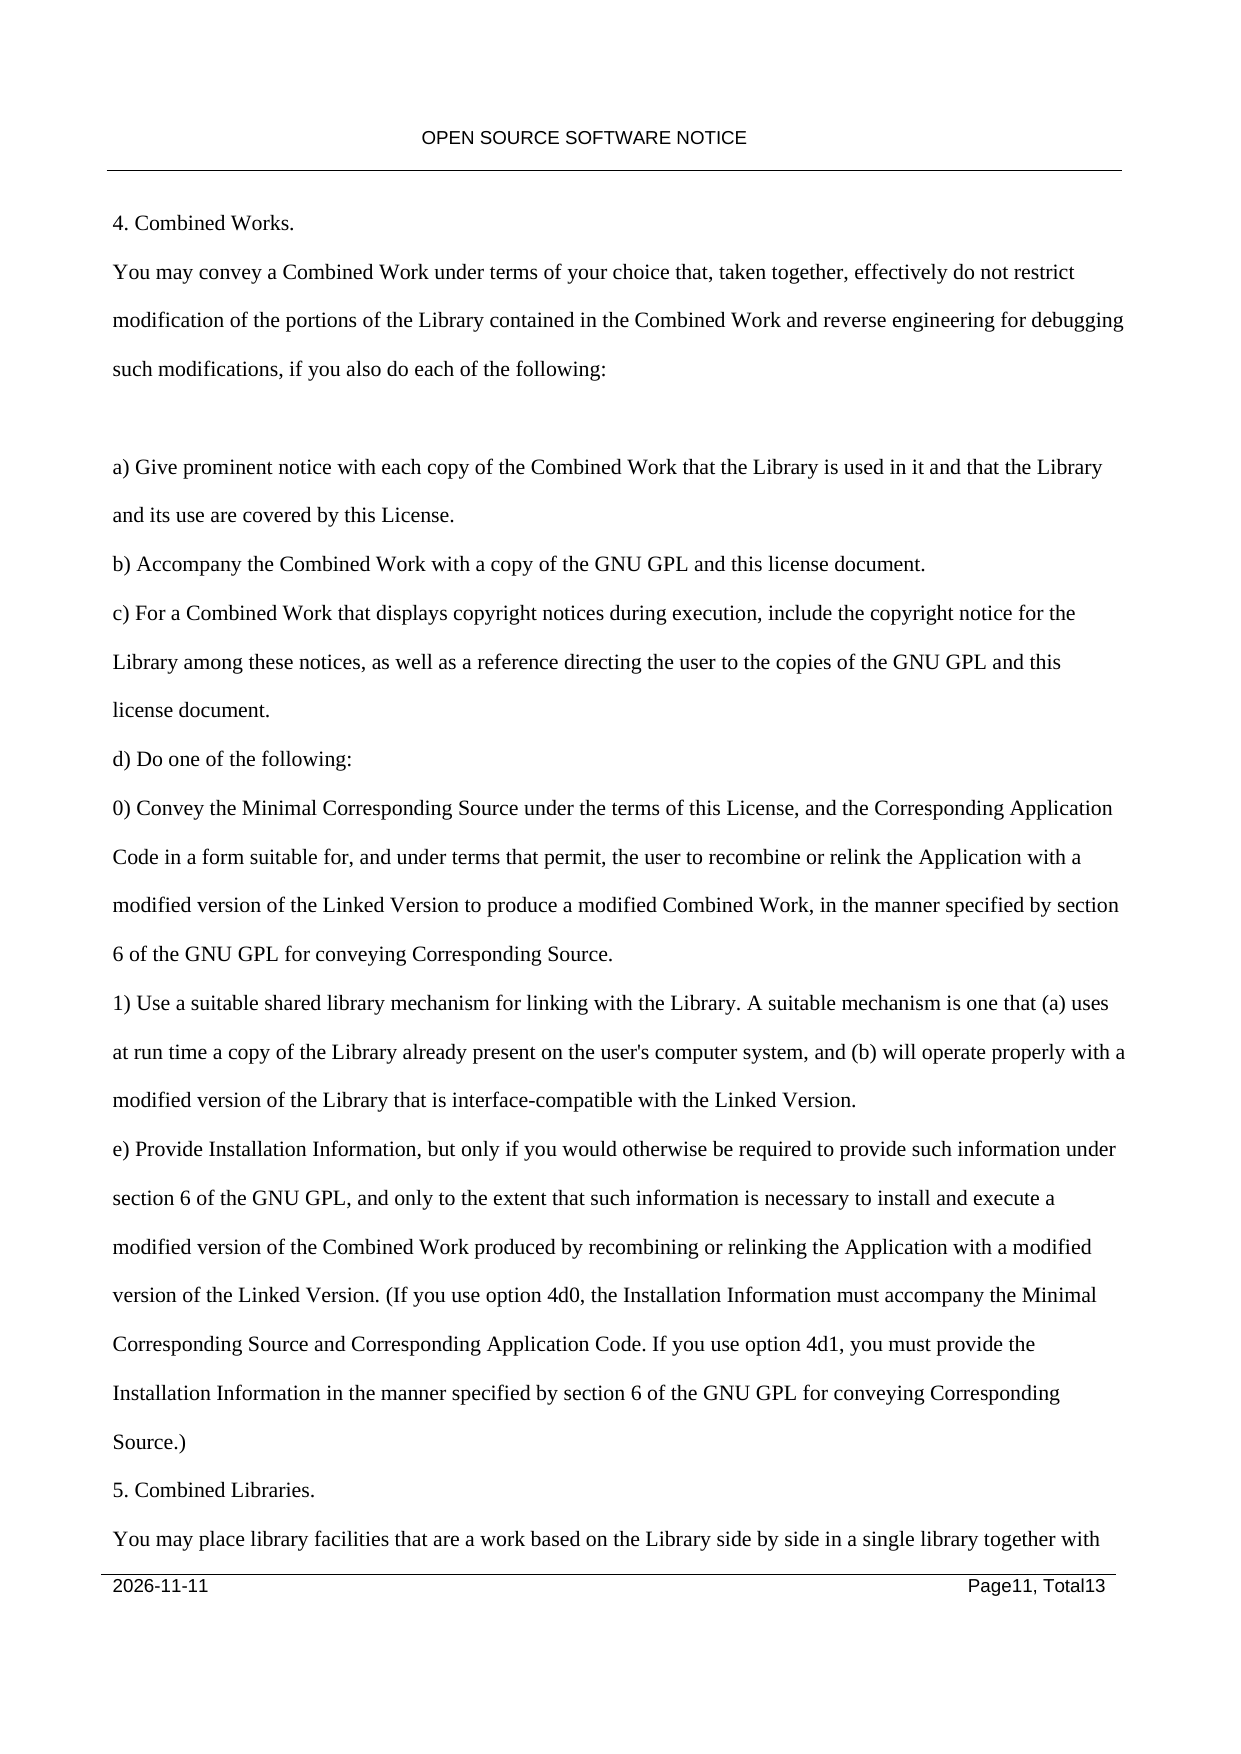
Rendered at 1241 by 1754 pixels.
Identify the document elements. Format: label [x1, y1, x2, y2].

text [112, 206, 1128, 1555]
